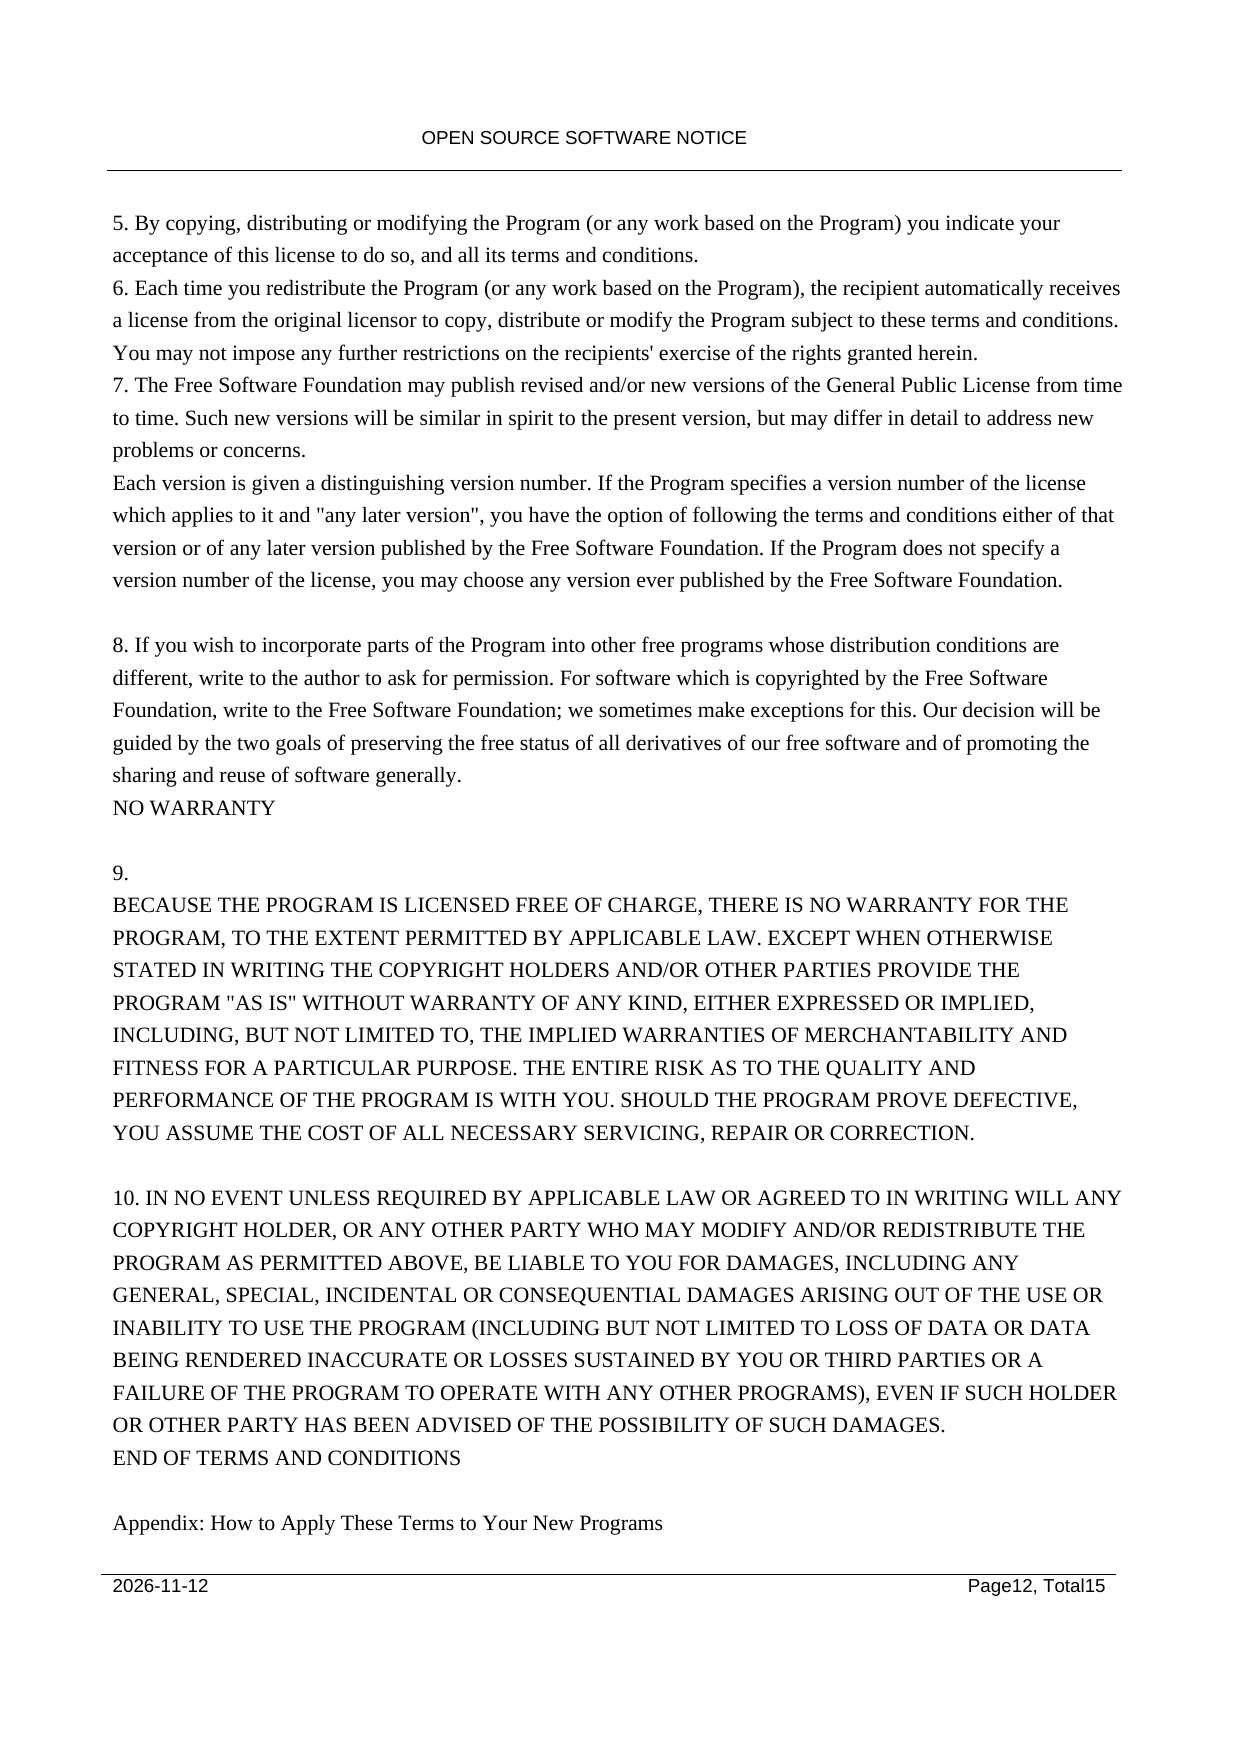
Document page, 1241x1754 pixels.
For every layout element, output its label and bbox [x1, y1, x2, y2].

text [112, 206, 1128, 1539]
